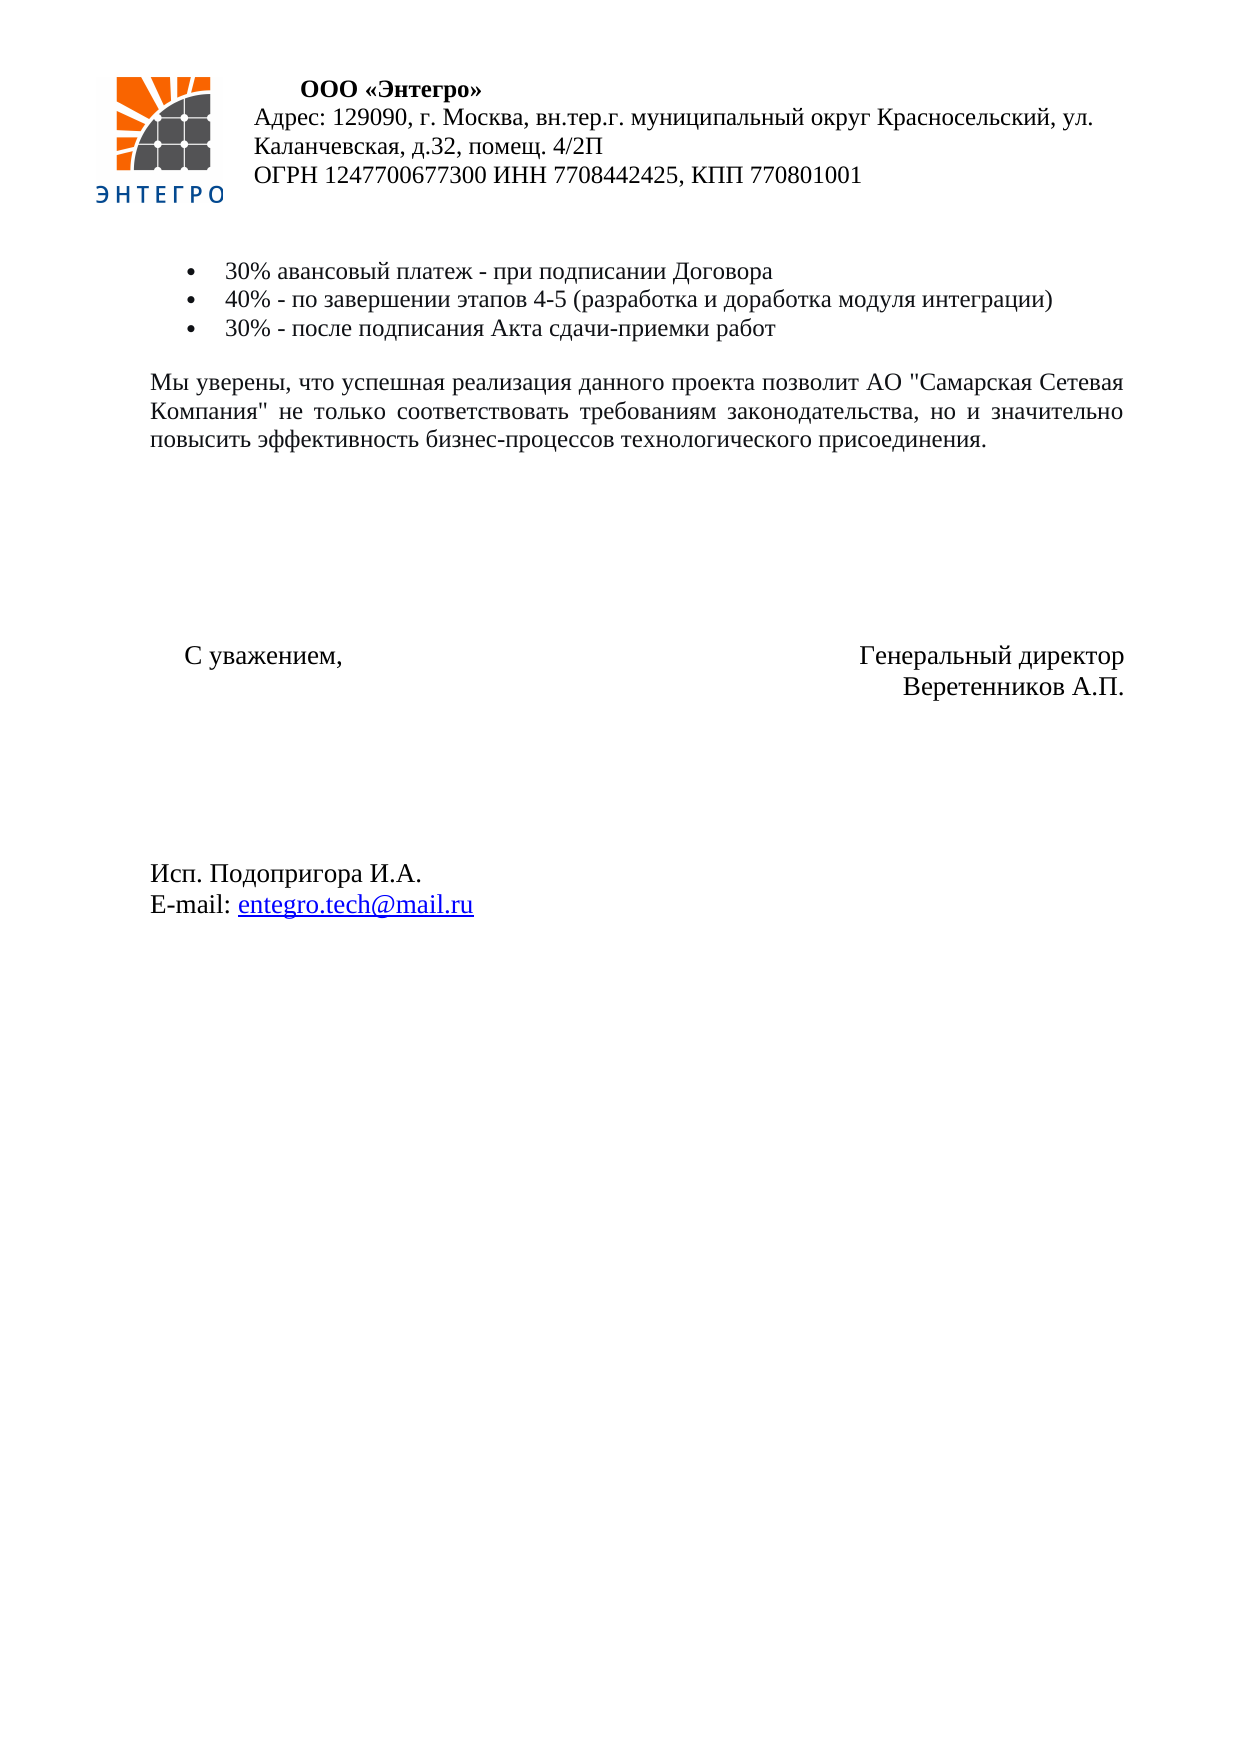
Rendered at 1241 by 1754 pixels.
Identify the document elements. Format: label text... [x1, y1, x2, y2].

text E-mail: entegro.tech@mail.ru [150, 888, 1124, 919]
picture [96, 77, 223, 203]
text Веретенников А.П. [150, 670, 1124, 701]
text Исп. Подопригора И.А. [150, 857, 1124, 888]
text С уважением, Генеральный директор [150, 639, 1124, 670]
